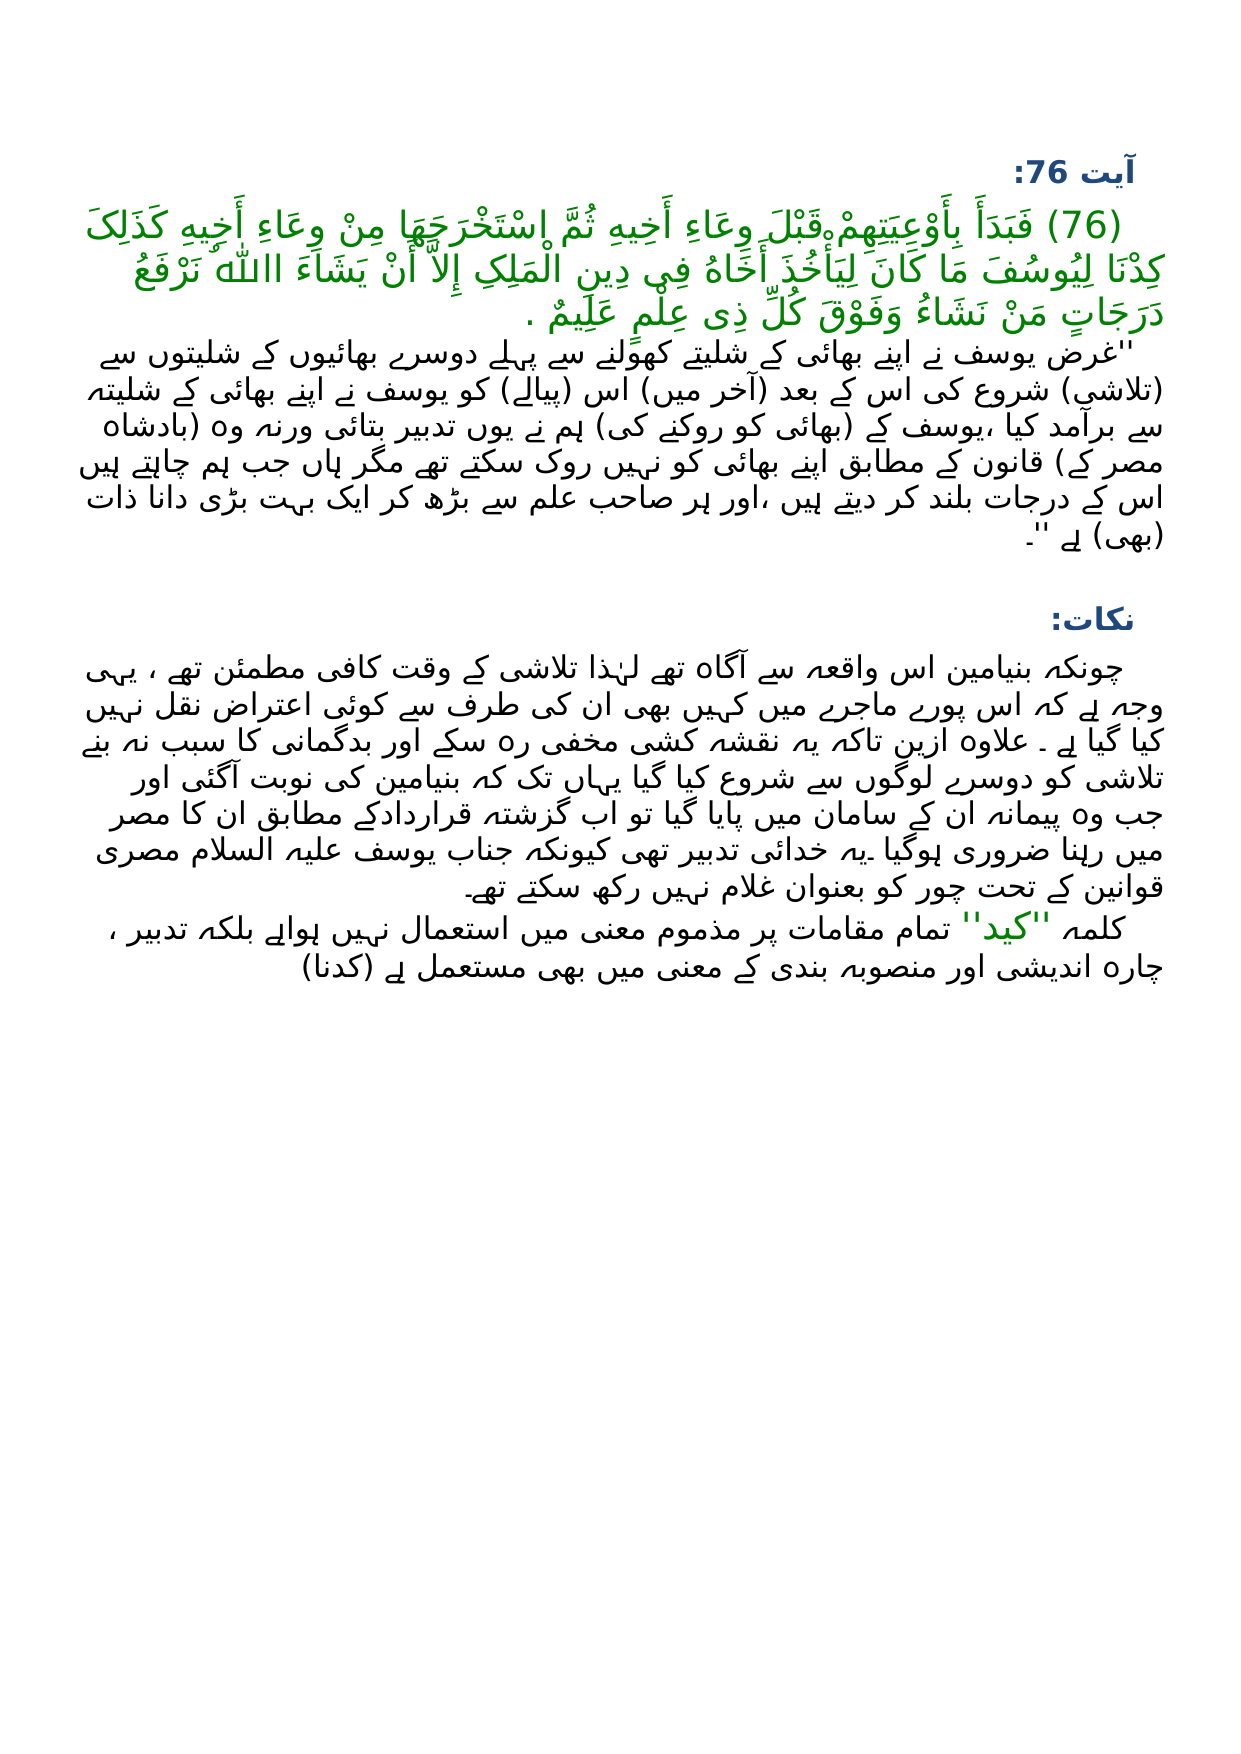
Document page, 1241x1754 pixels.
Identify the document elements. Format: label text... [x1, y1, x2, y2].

text (76) فَبَدَأَ بِأَوْعِیَتِهِمْ قَبْلَ وِعَاءِ أَخِیهِ ثُمَّ اسْتَخْرَجَهَا مِنْ وِعَاءِ أَخِیهِ کَذَلِکَ کِدْنَا لِیُوسُفَ مَا کَانَ لِیَأْخُذَ أَخَاهُ فِی دِینِ الْمَلِکِ إِلاَّ أَنْ یَشَاءَ اﷲُ نَرْفَعُ دَرَجَاتٍ مَنْ نَشَاءُ وَفَوْقَ کُلِّ ذِی عِلْمٍ عَلِیمٌ . [75, 203, 1165, 334]
subtitle آیت 76: [75, 155, 1165, 191]
text کلمہ ''کید'' تمام مقامات پر مذموم معنی میں استعمال نہیں ہواہے بلکہ تدبیر ، چارہ اندیشی اور منصوبہ بندی کے معنی میں بھی مستعمل ہے (کدنا) [75, 904, 1165, 984]
text ''غرض یوسف نے اپنے بھائی کے شلیتے کھولنے سے پہلے دوسرے بھائیوں کے شلیتوں سے (تلاشی) شروع کی اس کے بعد (آخر میں) اس (پیالے) کو یوسف نے اپنے بھائی کے شلیتہ سے برآمد کیا ،یوسف کے (بھائی کو روکنے کی) ہم نے یوں تدبیر بتائی ورنہ وہ (بادشاہ مصر کے) قانون کے مطابق اپنے بھائی کو نہیں روک سکتے تھے مگر ہاں جب ہم چاہتے ہیں اس کے درجات بلند کر دیتے ہیں ،اور ہر صاحب علم سے بڑھ کر ایک بہت بڑی دانا ذات (بھی) ہے ''۔ [75, 334, 1165, 553]
text چونکہ بنیامین اس واقعہ سے آگاہ تھے لہٰذا تلاشی کے وقت کافی مطمئن تھے ، یہی وجہ ہے کہ اس پورے ماجرے میں کہیں بھی ان کی طرف سے کوئی اعتراض نقل نہیں کیا گیا ہے ۔ علاوہ ازین تاکہ یہ نقشہ کشی مخفی رہ سکے اور بدگمانی کا سبب نہ بنے تلاشی کو دوسرے لوگوں سے شروع کیا گیا یہاں تک کہ بنیامین کی نوبت آگئی اور جب وہ پیمانہ ان کے سامان میں پایا گیا تو اب گزشتہ قراردادکے مطابق ان کا مصر میں رہنا ضروری ہوگیا ۔یہ خدائی تدبیر تھی کیونکہ جناب یوسف علیہ السلام مصری قوانین کے تحت چور کو بعنوان غلام نہیں رکھ سکتے تھے۔ [75, 650, 1165, 904]
subtitle نکات: [75, 601, 1165, 637]
